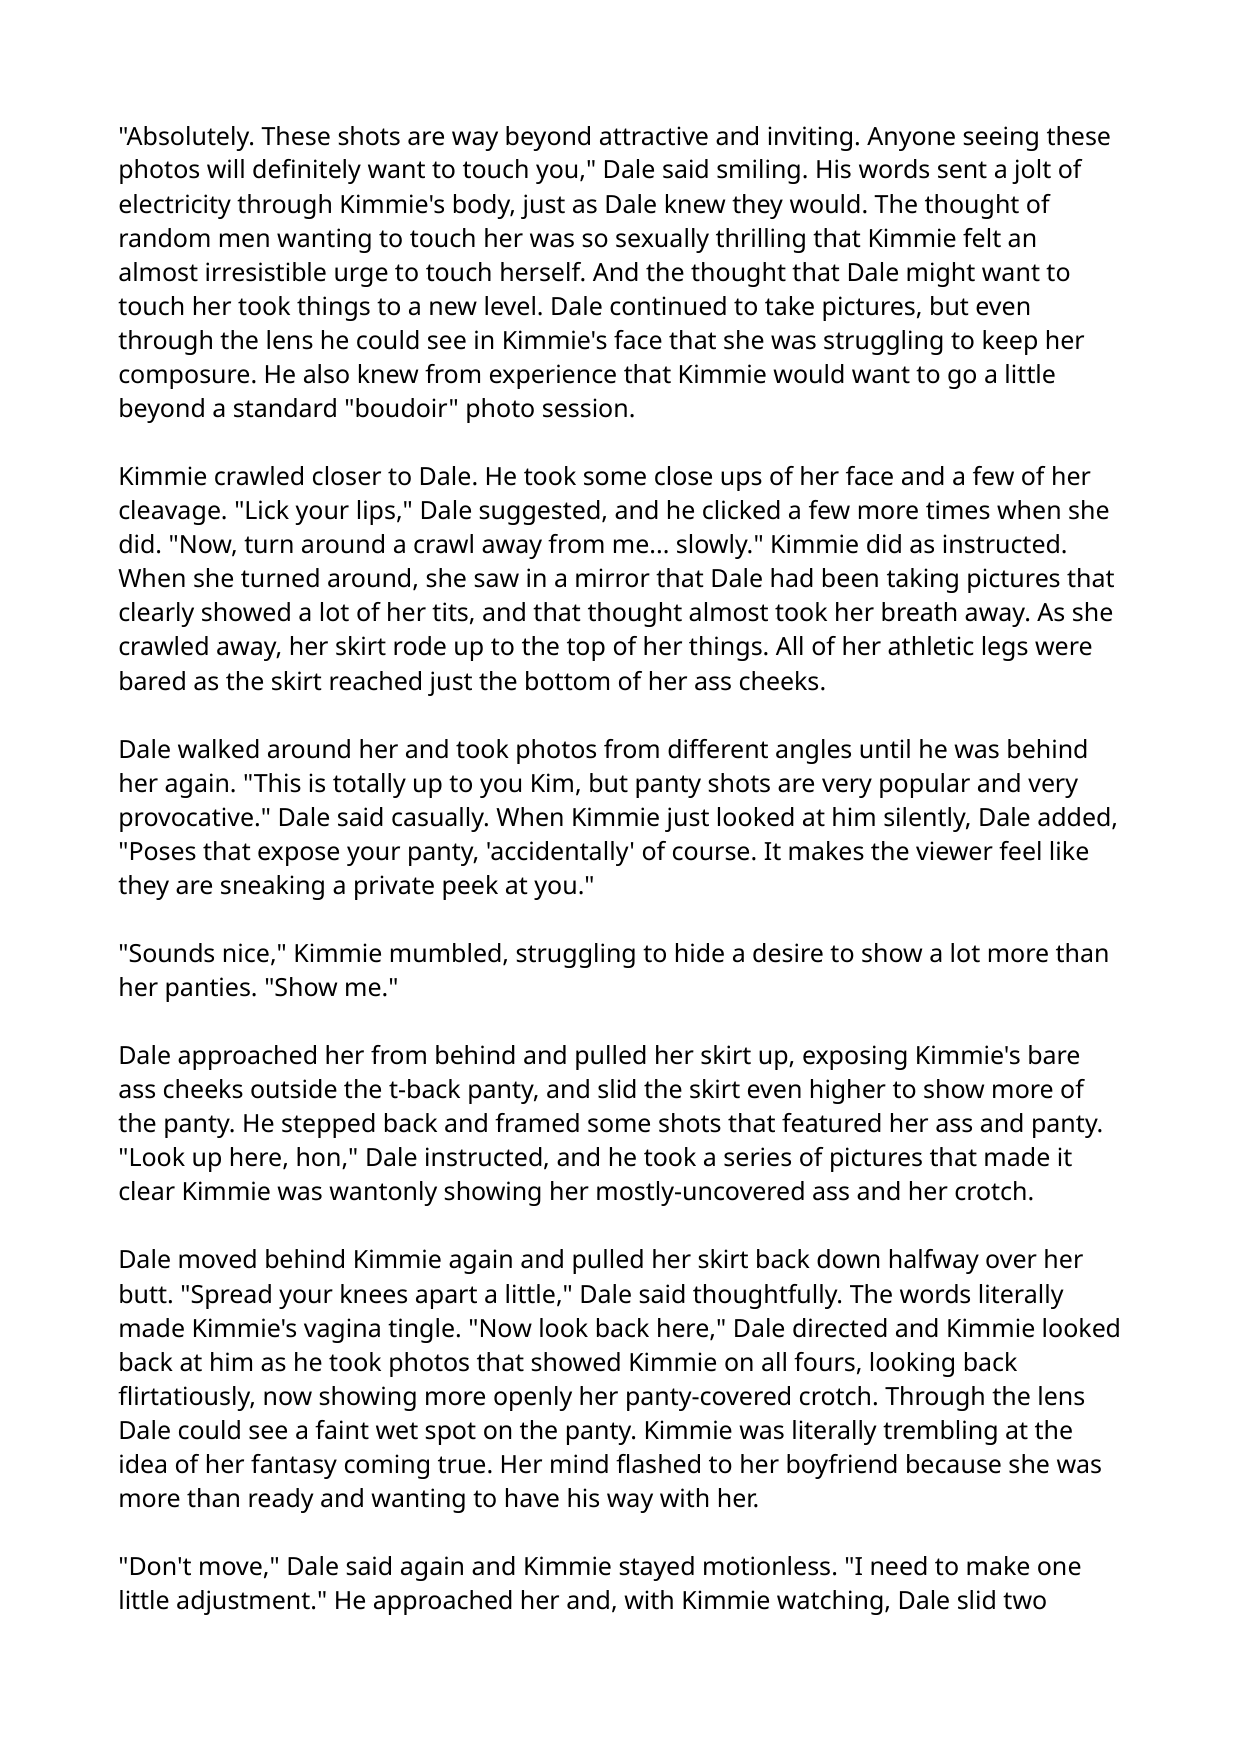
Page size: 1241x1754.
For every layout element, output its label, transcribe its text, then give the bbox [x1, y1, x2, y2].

text Dale walked around her and took photos from different angles until he was behind her again. "This is totally up to you Kim, but panty shots are very popular and very provocative." Dale said casually. When Kimmie just looked at him silently, Dale added, "Poses that expose your panty, 'accidentally' of course. It makes the viewer feel like they are sneaking a private peek at you." [118, 731, 1122, 902]
text Dale moved behind Kimmie again and pulled her skirt back down halfway over her butt. "Spread your knees apart a little," Dale said thoughtfully. The words literally made Kimmie's vagina tingle. "Now look back here," Dale directed and Kimmie looked back at him as he took photos that showed Kimmie on all fours, looking back flirtatiously, now showing more openly her panty-covered crotch. Through the lens Dale could see a faint wet spot on the panty. Kimmie was literally trembling at the idea of her fantasy coming true. Her mind flashed to her boyfriend because she was more than ready and wanting to have his way with her. [118, 1242, 1122, 1515]
text "Absolutely. These shots are way beyond attractive and inviting. Anyone seeing these photos will definitely want to touch you," Dale said smiling. His words sent a jolt of electricity through Kimmie's body, just as Dale knew they would. The thought of random men wanting to touch her was so sexually thrilling that Kimmie felt an almost irresistible urge to touch herself. And the thought that Dale might want to touch her took things to a new level. Dale continued to take pictures, but even through the lens he could see in Kimmie's face that she was struggling to keep her composure. He also knew from experience that Kimmie would want to go a little beyond a standard "boudoir" photo session. [118, 118, 1122, 425]
text Kimmie crawled closer to Dale. He took some close ups of her face and a few of her cleavage. "Lick your lips," Dale suggested, and he clicked a few more times when she did. "Now, turn around a crawl away from me... slowly." Kimmie did as instructed. When she turned around, she saw in a mirror that Dale had been taking pictures that clearly showed a lot of her tits, and that thought almost took her breath away. As she crawled away, her skirt rode up to the top of her things. All of her athletic legs were bared as the skirt reached just the bottom of her ass cheeks. [118, 459, 1122, 697]
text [118, 1549, 1122, 1617]
text Dale approached her from behind and pulled her skirt up, exposing Kimmie's bare ass cheeks outside the t-back panty, and slid the skirt even higher to show more of the panty. He stepped back and framed some shots that featured her ass and panty. "Look up here, hon," Dale instructed, and he took a series of pictures that made it clear Kimmie was wantonly showing her mostly-uncovered ass and her crotch. [118, 1038, 1122, 1208]
text "Sounds nice," Kimmie mumbled, struggling to hide a desire to show a lot more than her panties. "Show me." [118, 936, 1122, 1004]
